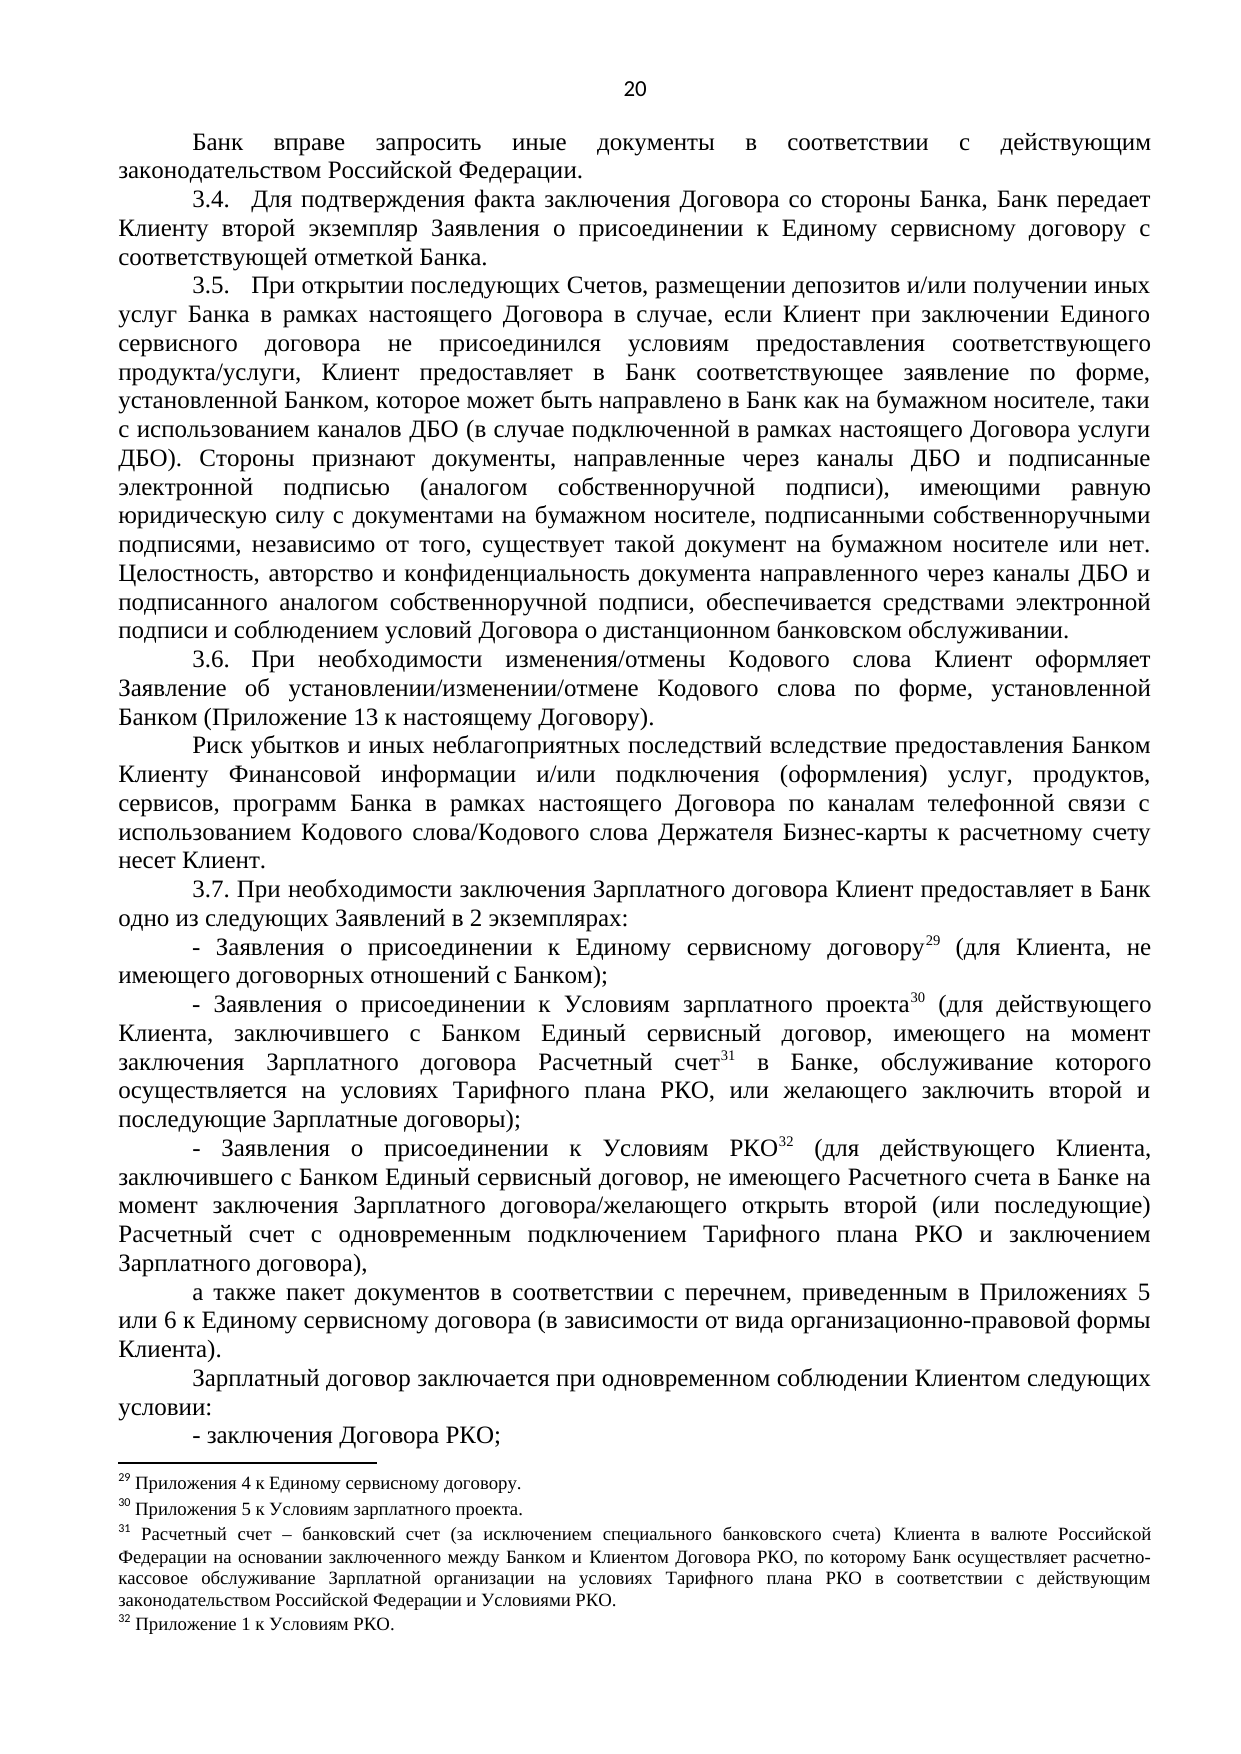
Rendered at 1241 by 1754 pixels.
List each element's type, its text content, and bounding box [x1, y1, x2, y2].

list Риск убытков и иных неблагоприятных последствий вследствие предоставления Банком Клиенту Финансовой информации и/или подключения (оформления) услуг, продуктов, сервисов, программ Банка в рамках настоящего Договора по каналам телефонной связи с использованием Кодового слова/Кодового слова Держателя Бизнес-карты к расчетному счету несет Клиент. [118, 730, 1152, 874]
list 3.4. Для подтверждения факта заключения Договора со стороны Банка, Банк передает Клиенту второй экземпляр Заявления о присоединении к Единому сервисному договору с соответствующей отметкой Банка. [118, 184, 1152, 270]
text - Заявления о присоединении к Единому сервисному договору (для Клиента, не имеющего договорных отношений с Банком); [118, 932, 1152, 989]
text а также пакет документов в соответствии с перечнем, приведенным в Приложениях 5 или 6 к Единому сервисному договора (в зависимости от вида организационно-правовой формы Клиента). [118, 1277, 1152, 1363]
text Зарплатный договор заключается при одновременном соблюдении Клиентом следующих условии: [118, 1363, 1152, 1420]
text 3.7. При необходимости заключения Зарплатного договора Клиент предоставляет в Банк одно из следующих Заявлений в 2 экземплярах: [118, 874, 1152, 932]
text - Заявления о присоединении к Условиям РКО (для действующего Клиента, заключившего с Банком Единый сервисный договор, не имеющего Расчетного счета в Банке на момент заключения Зарплатного договора/желающего открыть второй (или последующие) Расчетный счет с одновременным подключением Тарифного плана РКО и заключением Зарплатного договора), [118, 1133, 1152, 1277]
list Банк вправе запросить иные документы в соответствии с действующим законодательством Российской Федерации. [118, 127, 1152, 184]
list 3.6. При необходимости изменения/отмены Кодового слова Клиент оформляет Заявление об установлении/изменении/отмене Кодового слова по форме, установленной Банком (Приложение 13 к настоящему Договору). [118, 644, 1152, 730]
list 3.5. При открытии последующих Счетов, размещении депозитов и/или получении иных услуг Банка в рамках настоящего Договора в случае, если Клиент при заключении Единого сервисного договора не присоединился условиям предоставления соответствующего продукта/услуги, Клиент предоставляет в Банк соответствующее заявление по форме, установленной Банком, которое может быть направлено в Банк как на бумажном носителе, таки с использованием каналов ДБО (в случае подключенной в рамках настоящего Договора услуги ДБО). Стороны признают документы, направленные через каналы ДБО и подписанные электронной подписью (аналогом собственноручной подписи), имеющими равную юридическую силу с документами на бумажном носителе, подписанными собственноручными подписями, независимо от того, существует такой документ на бумажном носителе или нет. Целостность, авторство и конфиденциальность документа направленного через каналы ДБО и подписанного аналогом собственноручной подписи, обеспечивается средствами электронной подписи и соблюдением условий Договора о дистанционном банковском обслуживании. [118, 270, 1152, 644]
text - Заявления о присоединении к Условиям зарплатного проекта (для действующего Клиента, заключившего с Банком Единый сервисный договор, имеющего на момент заключения Зарплатного договора Расчетный счет в Банке, обслуживание которого осуществляется на условиях Тарифного плана РКО, или желающего заключить второй и последующие Зарплатные договоры); [118, 989, 1152, 1133]
text - заключения Договора РКО; [192, 1420, 1152, 1449]
